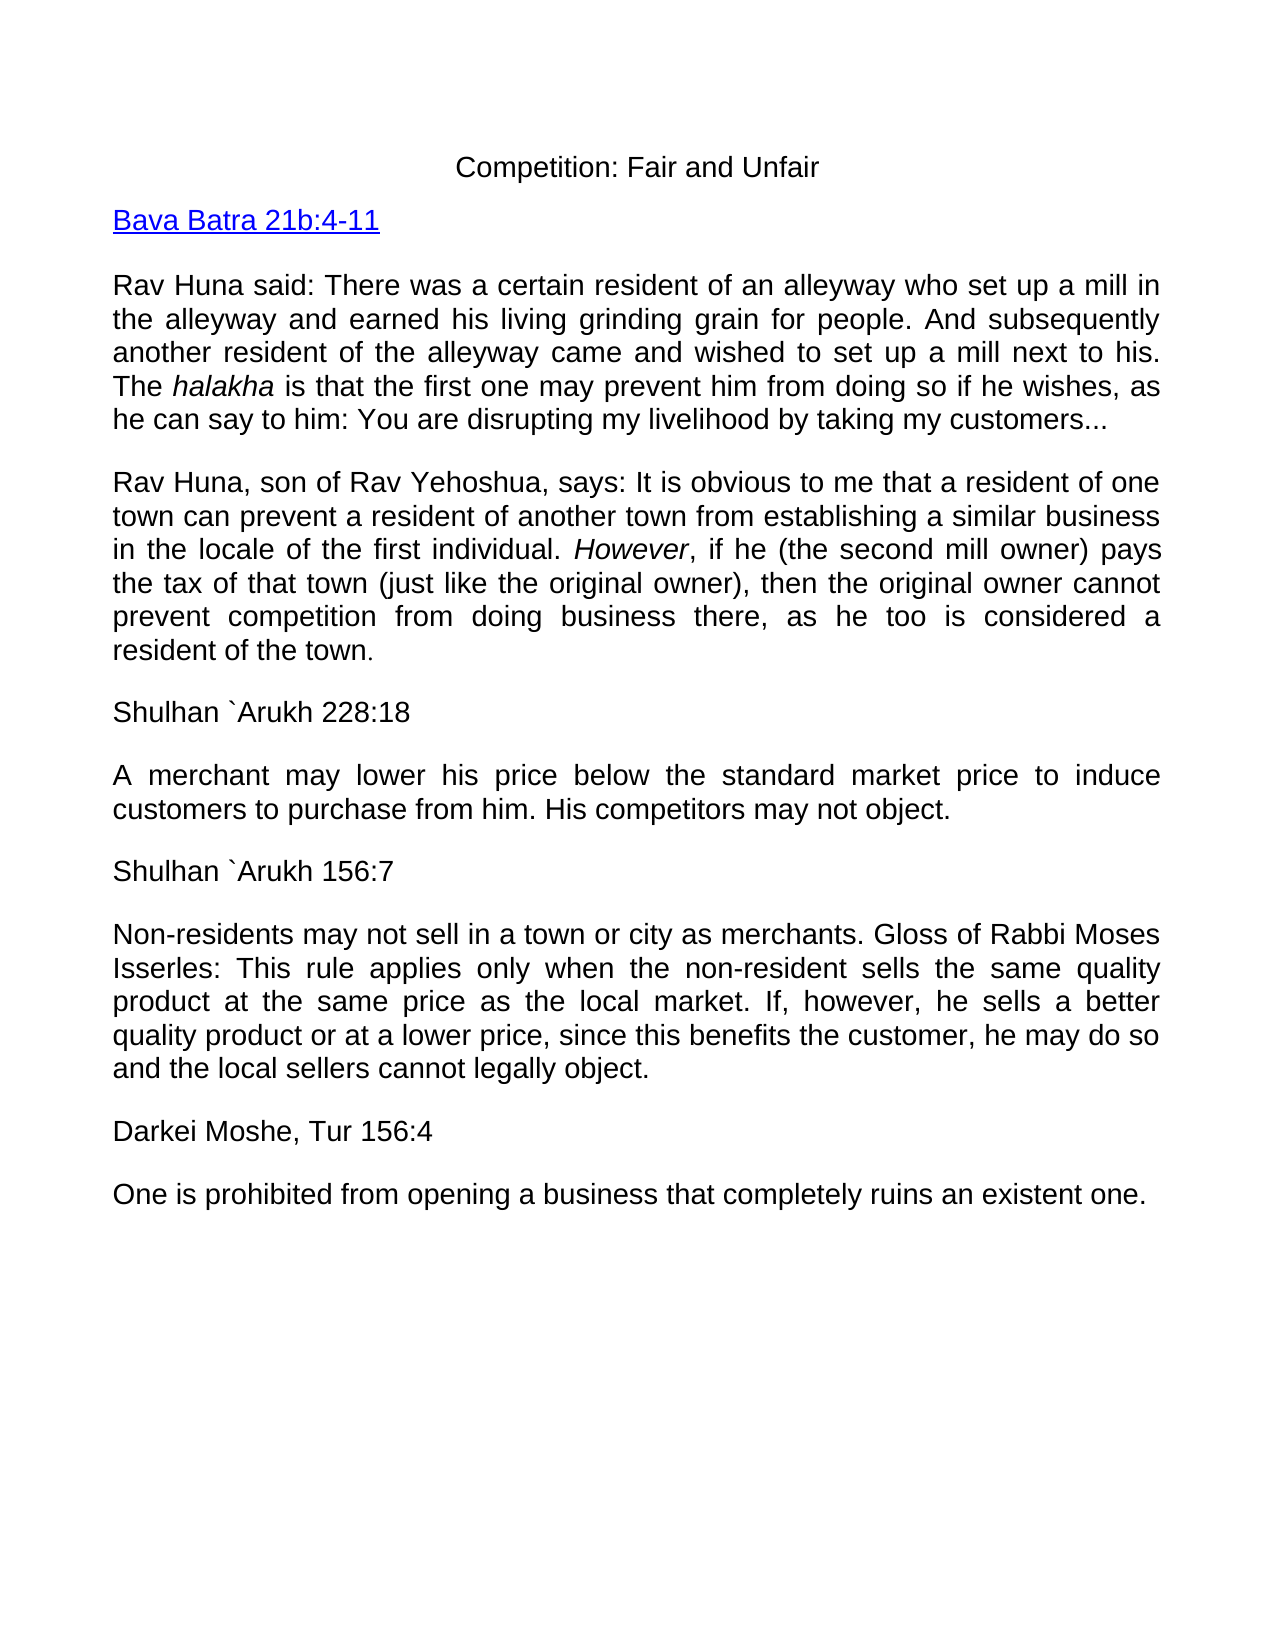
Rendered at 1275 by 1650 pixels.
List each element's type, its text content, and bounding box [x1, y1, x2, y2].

text Competition: Fair and Unfair [112, 150, 1162, 183]
text Shulhan `Arukh 228:18 [112, 695, 1162, 729]
text Non-residents may not sell in a town or city as merchants. Gloss of Rabbi Moses Isserles: This rule applies only when the non-resident sells the same quality product at the same price as the local market. If, however, he sells a better quality product or at a lower price, since this benefits the customer, he may do so and the local sellers cannot legally object. [112, 917, 1162, 1085]
text Rav Huna said: There was a certain resident of an alleyway who set up a mill in the alleyway and earned his living grinding grain for people. And subsequently another resident of the alleyway came and wished to set up a mill next to his. The halakha is that the first one may prevent him from doing so if he wishes, as he can say to him: You are disrupting my livelihood by taking my customers... [112, 268, 1162, 436]
text One is prohibited from opening a business that completely ruins an existent one. [112, 1177, 1162, 1210]
text Shulhan `Arukh 156:7 [112, 854, 1162, 888]
text Darkei Moshe, Tur 156:4 [112, 1114, 1162, 1147]
text Bava Batra 21b:4-11 [112, 203, 1162, 236]
text Rav Huna, son of Rav Yehoshua, says: It is obvious to me that a resident of one town can prevent a resident of another town from establishing a similar business in the locale of the first individual. However, if he (the second mill owner) pays the tax of that town (just like the original owner), then the original owner cannot prevent competition from doing business there, as he too is considered a resident of the town. [112, 465, 1162, 666]
text A merchant may lower his price below the standard market price to induce customers to purchase from him. His competitors may not object. [112, 758, 1162, 825]
